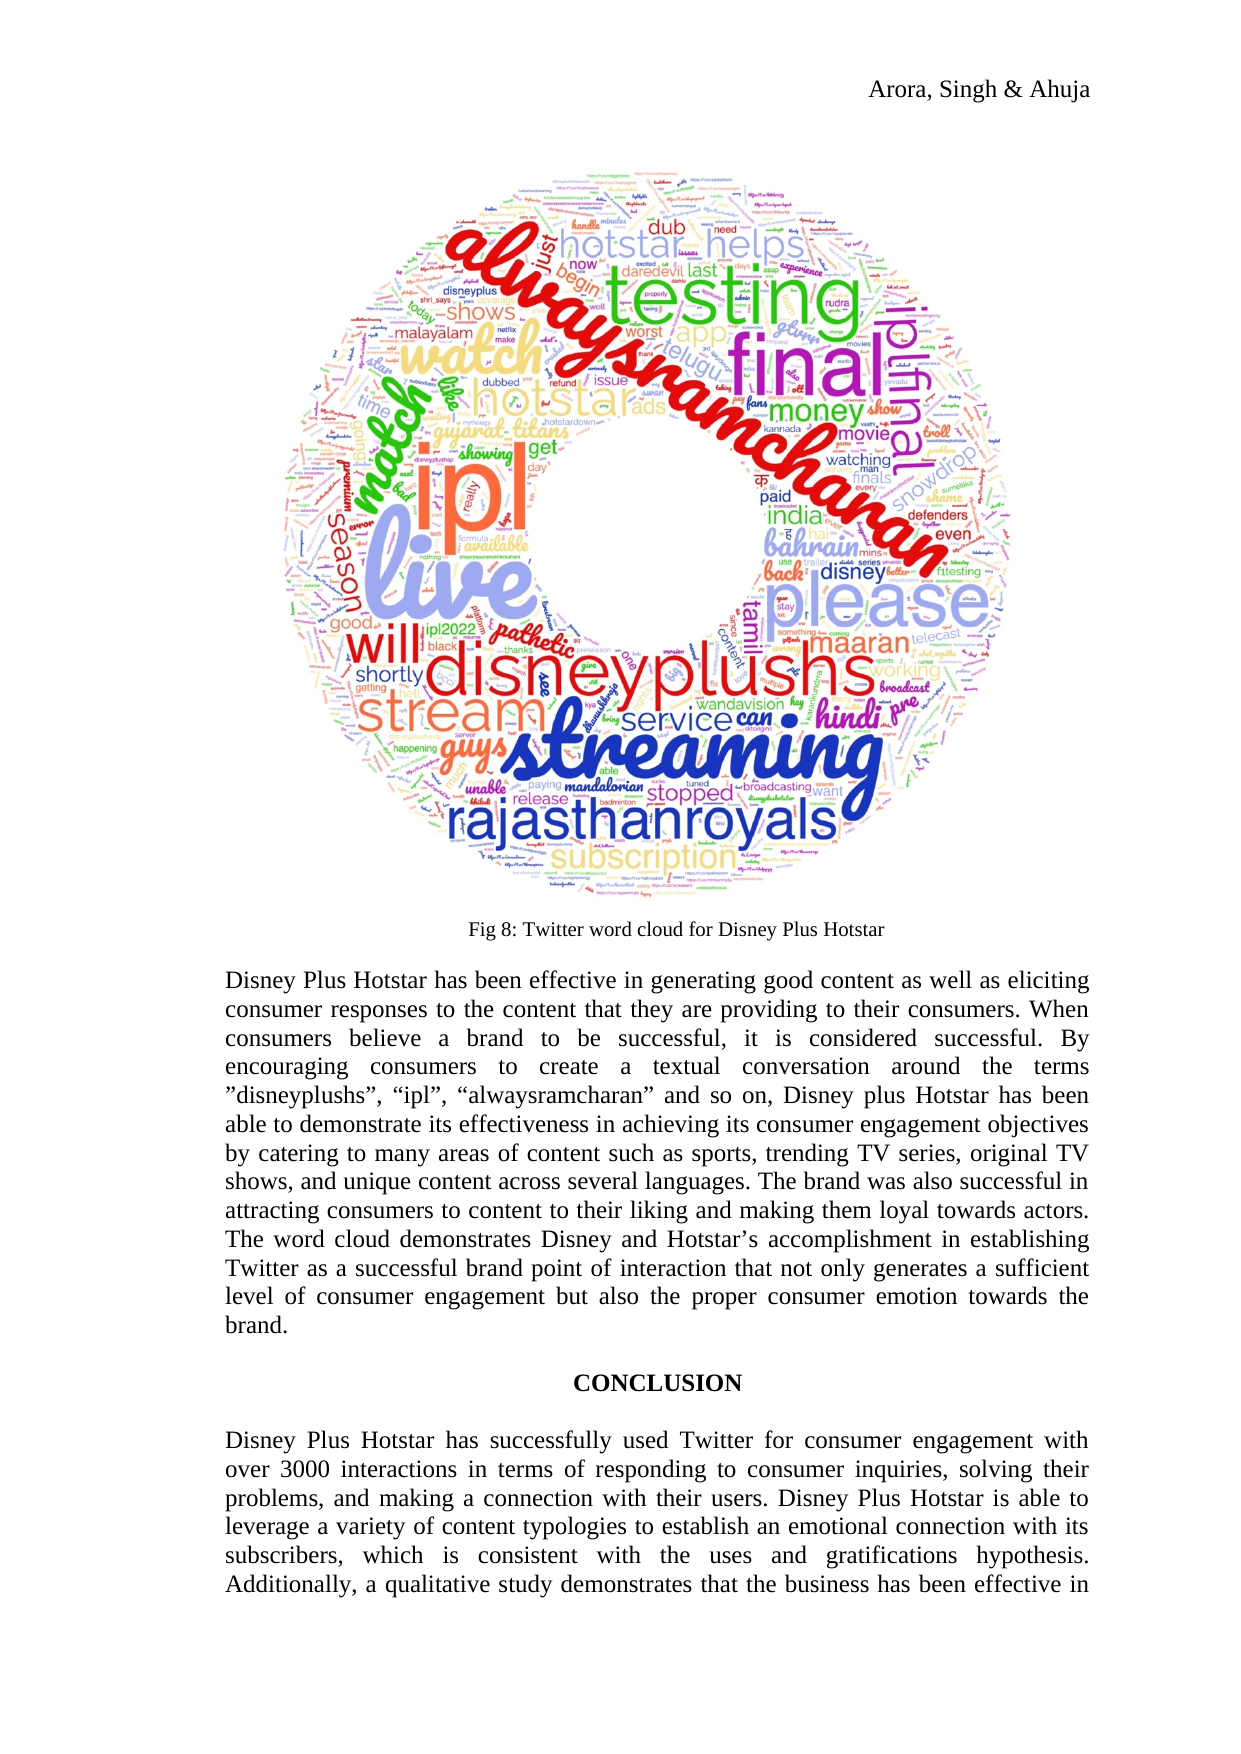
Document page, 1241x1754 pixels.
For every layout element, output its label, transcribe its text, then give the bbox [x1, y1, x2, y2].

list Disney Plus Hotstar has been effective in generating good content as well as eliciting consumer responses to the content that they are providing to their consumers. When consumers believe a brand to be successful, it is considered successful. By encouraging consumers to create a textual conversation around the terms ”disneyplushs”, “ipl”, “alwaysramcharan” and so on, Disney plus Hotstar has been able to demonstrate its effectiveness in achieving its consumer engagement objectives by catering to many areas of content such as sports, trending TV series, original TV shows, and unique content across several languages. The brand was also successful in attracting consumers to content to their liking and making them loyal towards actors. The word cloud demonstrates Disney and Hotstar’s accomplishment in establishing Twitter as a successful brand point of interaction that not only generates a sufficient level of consumer engagement but also the proper consumer emotion towards the brand. [225, 965, 1090, 1339]
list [225, 1425, 1090, 1598]
list Fig 8: Twitter word cloud for Disney Plus Hotstar [262, 917, 1090, 941]
picture [262, 150, 1030, 917]
list CONCLUSION [225, 1368, 1090, 1396]
